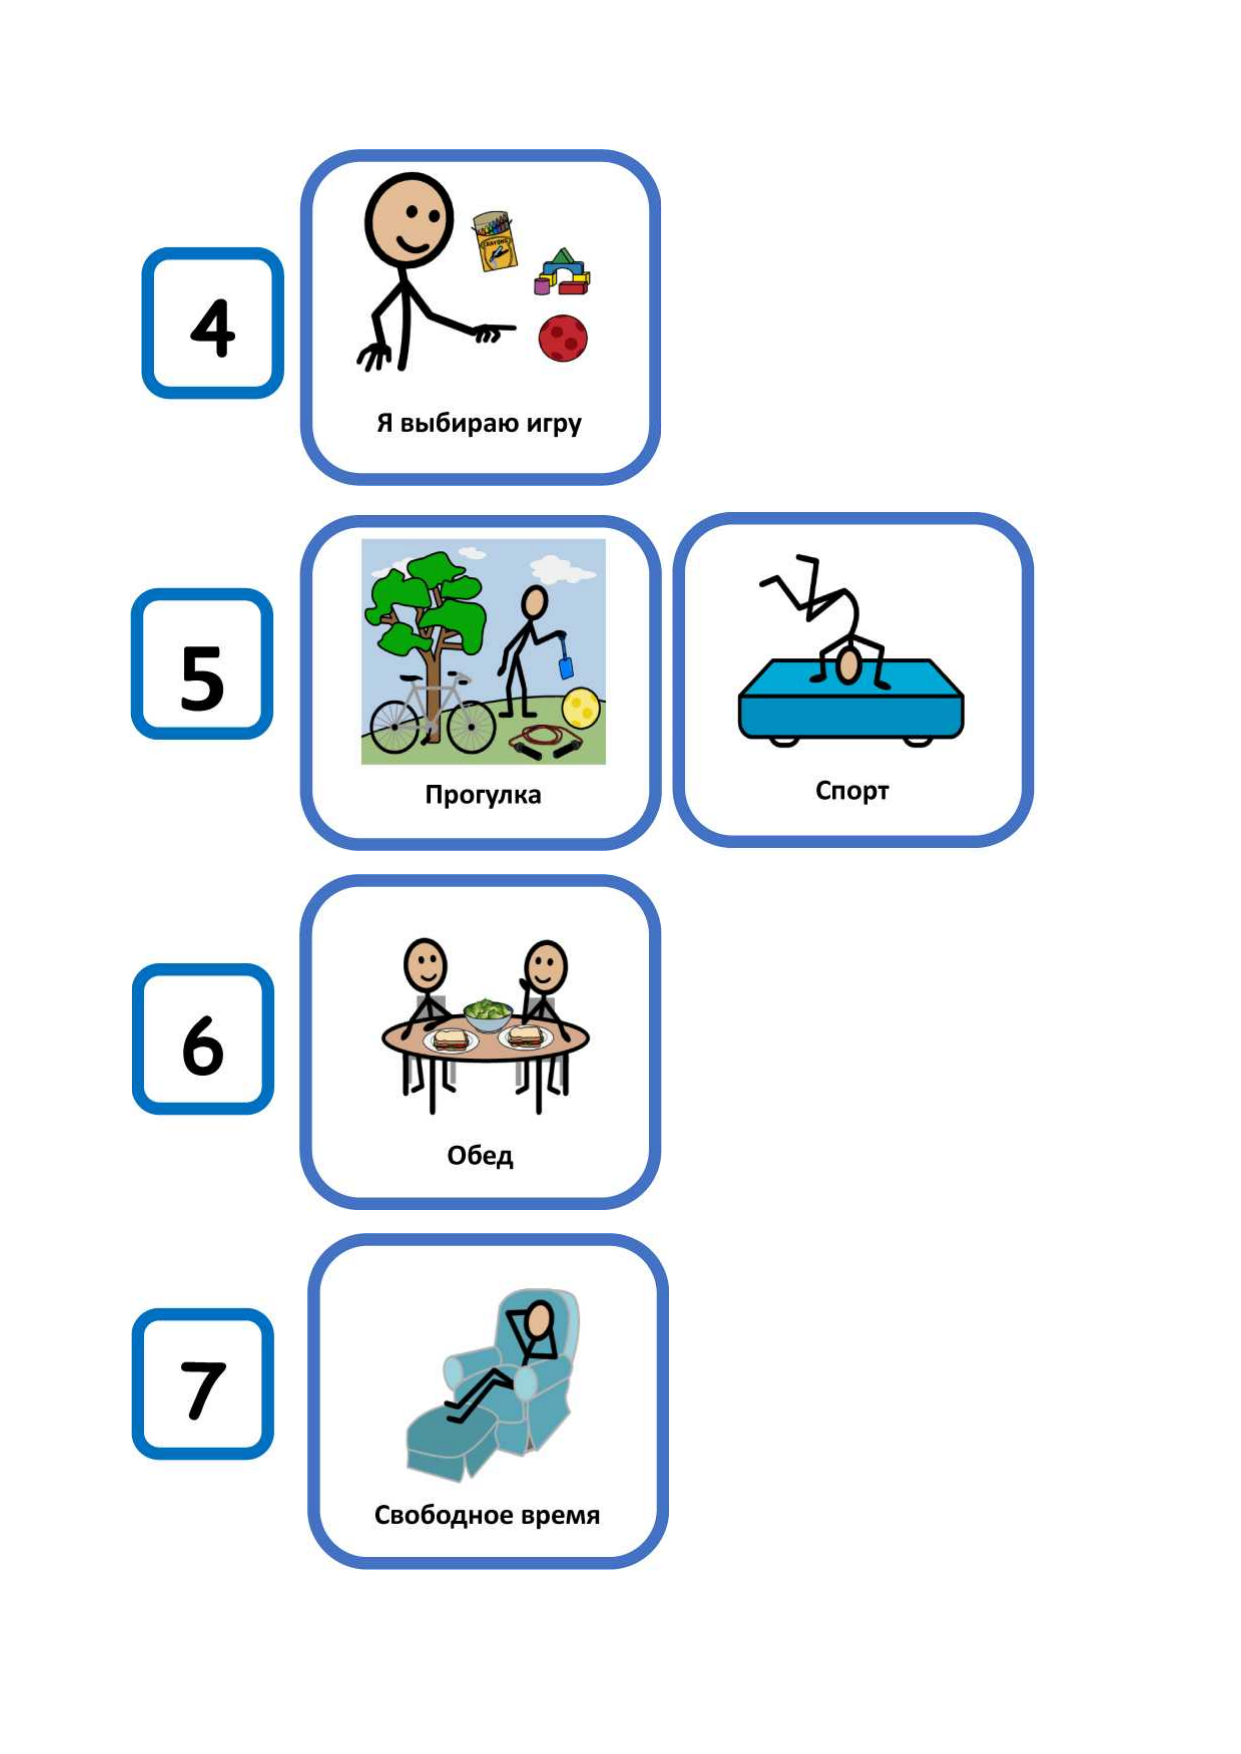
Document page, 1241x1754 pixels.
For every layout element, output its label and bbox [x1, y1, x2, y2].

picture [131, 874, 662, 1210]
picture [668, 510, 1044, 855]
picture [141, 149, 662, 486]
picture [131, 1233, 670, 1570]
picture [130, 512, 665, 851]
